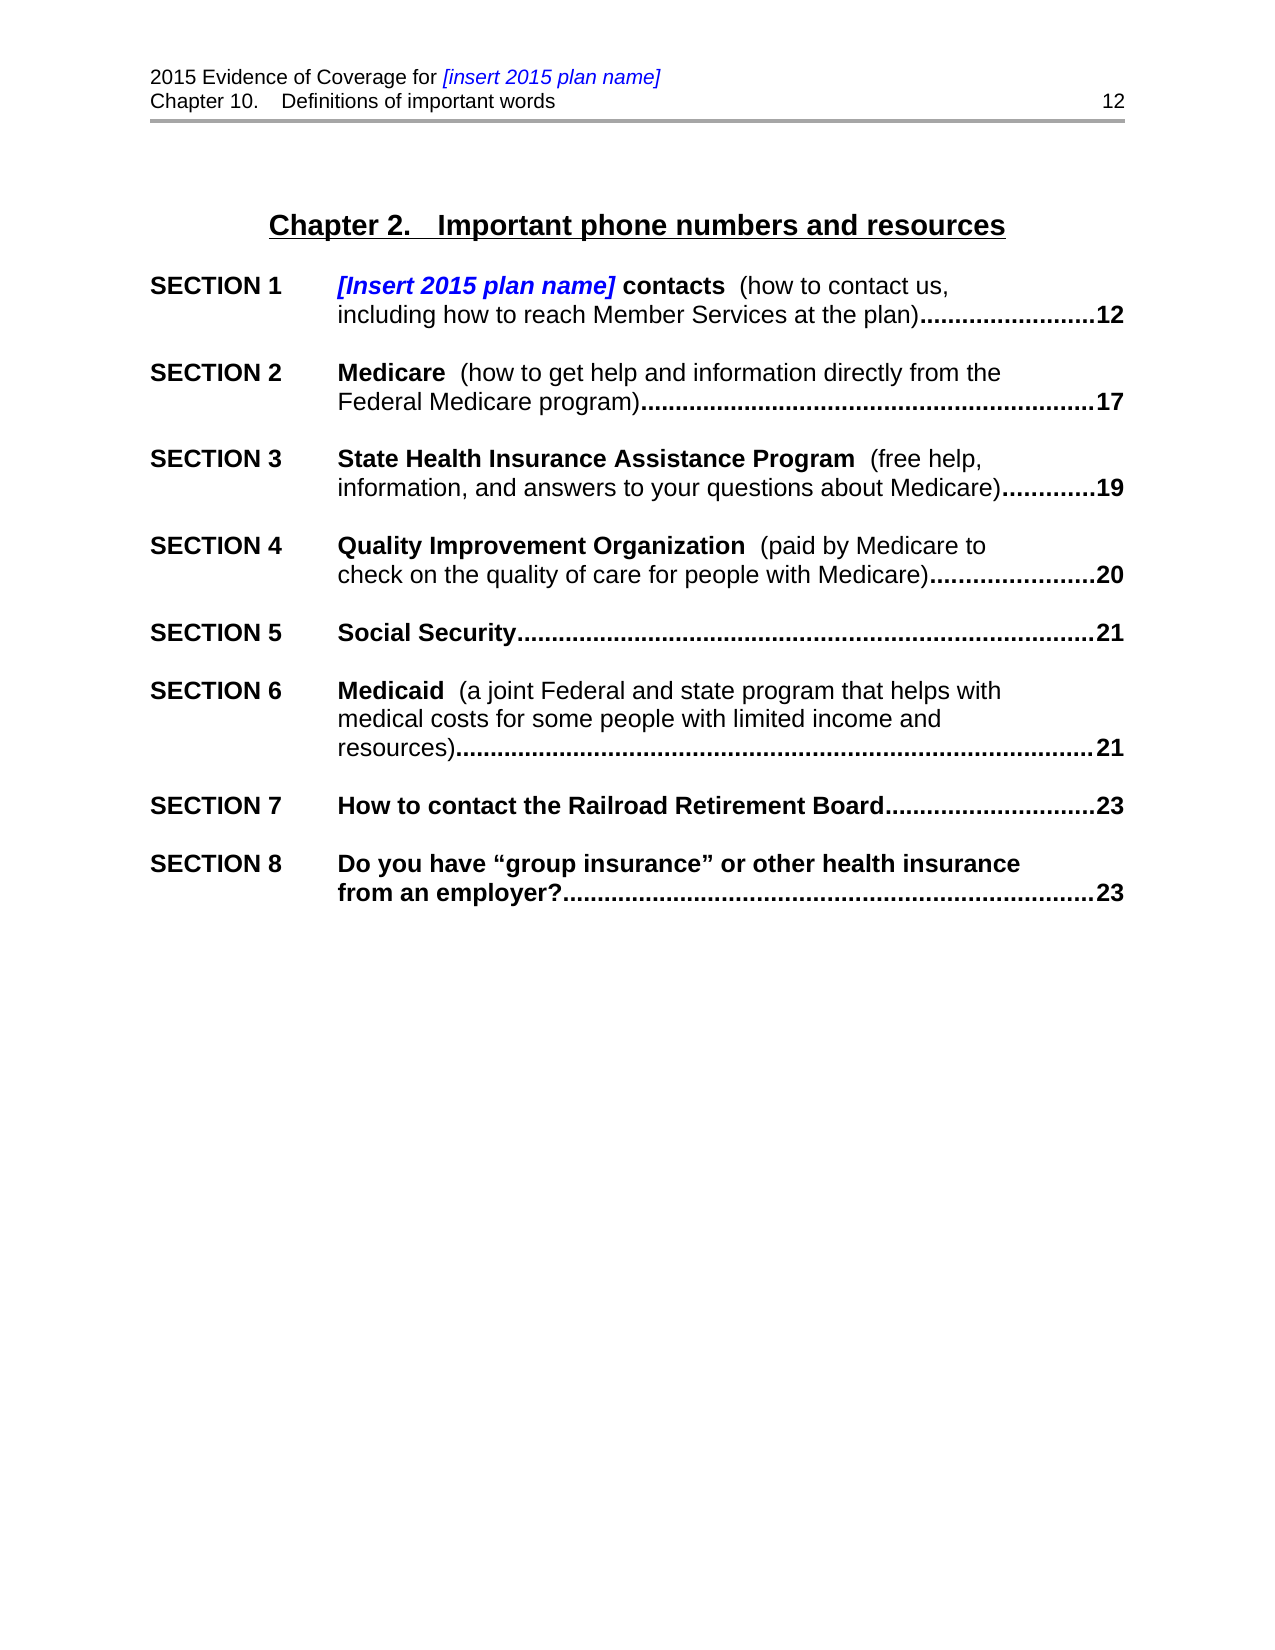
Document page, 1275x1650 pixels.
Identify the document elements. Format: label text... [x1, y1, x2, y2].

text SECTION 5 Social Security 21 [150, 618, 1050, 646]
text SECTION 2 Medicare (how to get help and information directly from the Federal Medicare program) 17 [150, 358, 1050, 415]
text SECTION 4 Quality Improvement Organization (paid by Medicare to check on the quality of care for people with Medicare) 20 [150, 531, 1050, 588]
text SECTION 1 [Insert 2015 plan name] contacts (how to contact us, including how to reach Member Services at the plan) 12 [150, 271, 1050, 328]
text SECTION 7 How to contact the Railroad Retirement Board 23 [150, 791, 1050, 820]
text SECTION 8 Do you have “group insurance” or other health insurance from an employer? 23 [150, 849, 1050, 906]
subtitle Chapter 2. Important phone numbers and resources [150, 208, 1125, 242]
text SECTION 6 Medicaid (a joint Federal and state program that helps with medical costs for some people with limited income and resources) 21 [150, 676, 1050, 762]
text SECTION 3 State Health Insurance Assistance Program (free help, information, and answers to your questions about Medicare) 19 [150, 444, 1050, 502]
